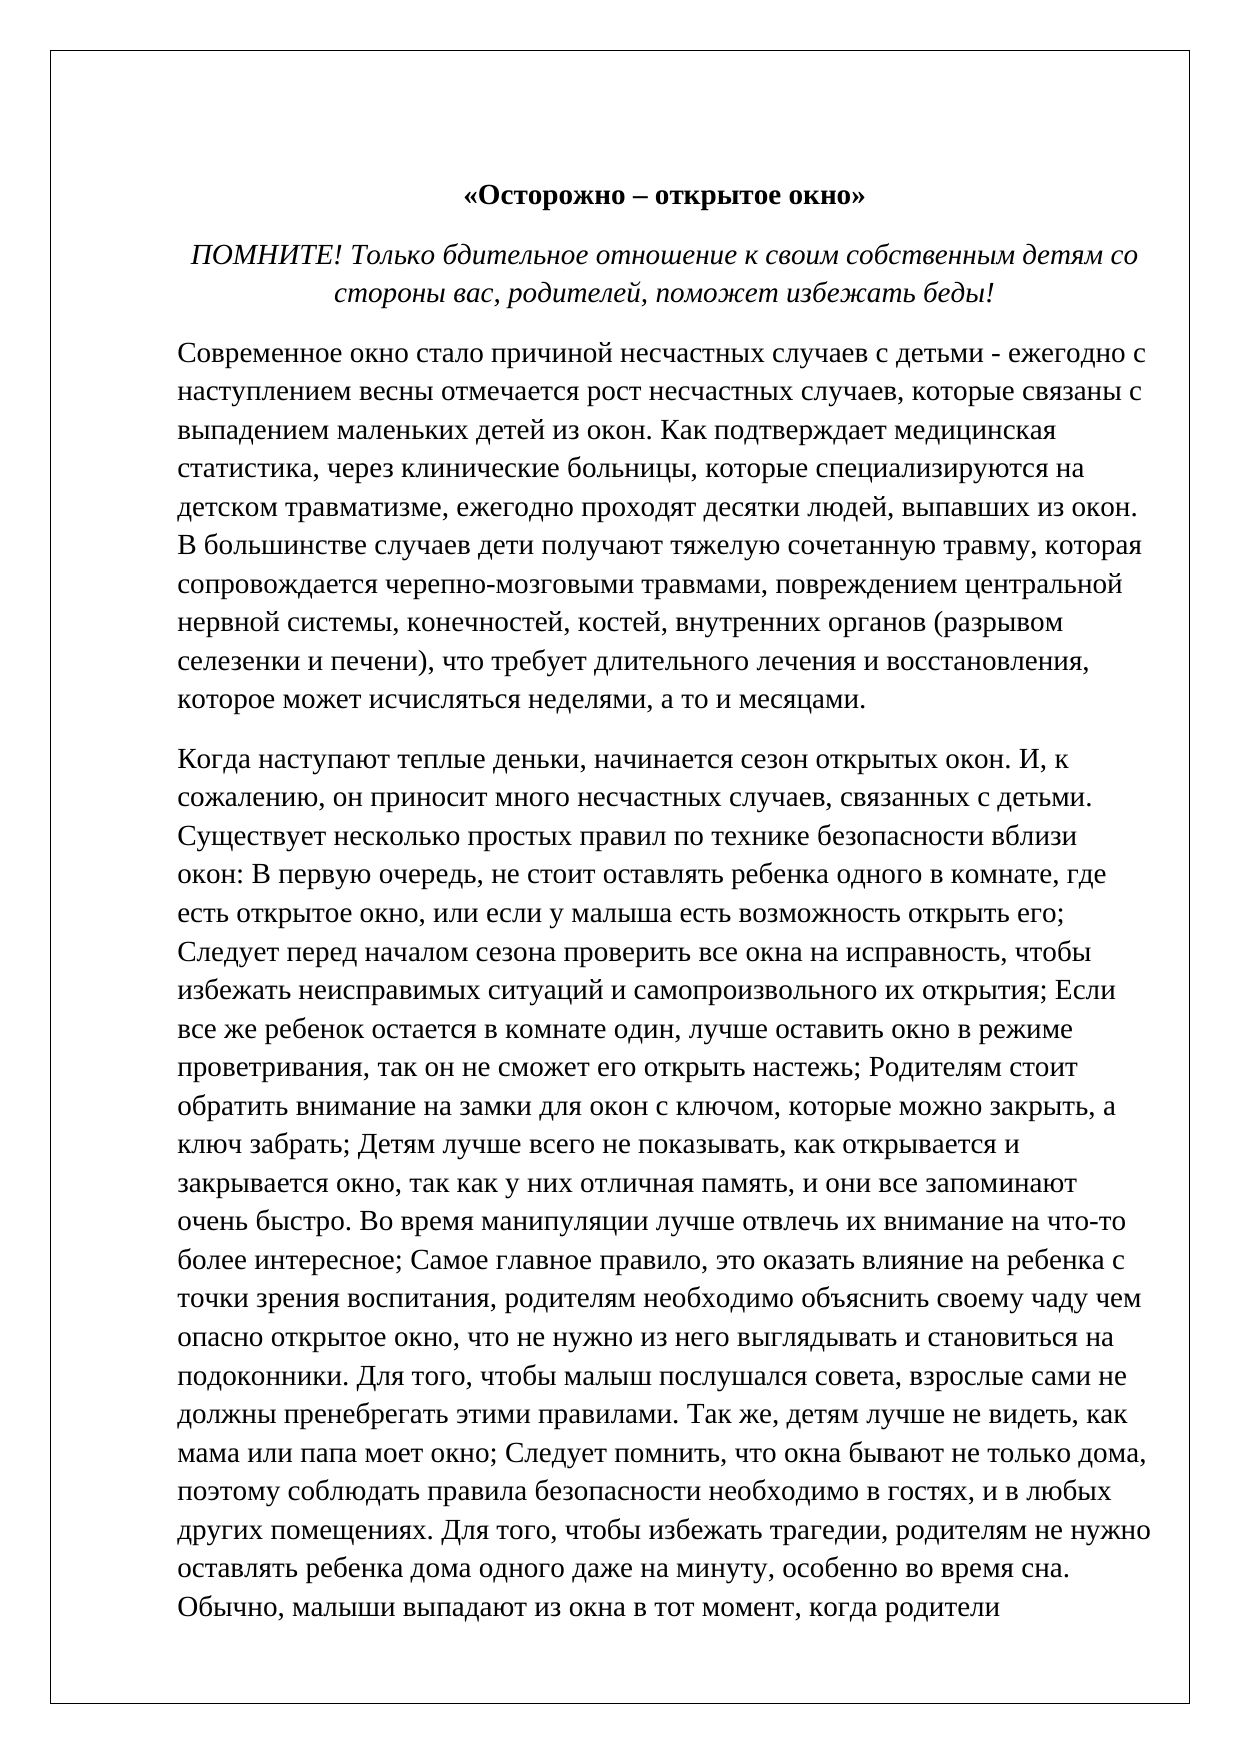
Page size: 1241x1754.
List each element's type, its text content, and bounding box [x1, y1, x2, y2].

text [177, 741, 1152, 1622]
text Современное окно стало причиной несчастных случаев с детьми - ежегодно с наступлением весны отмечается рост несчастных случаев, которые связаны с выпадением маленьких детей из окон. Как подтверждает медицинская статистика, через клинические больницы, которые специализируются на детском травматизме, ежегодно проходят десятки людей, выпавших из окон. В большинстве случаев дети получают тяжелую сочетанную травму, которая сопровождается черепно-мозговыми травмами, повреждением центральной нервной системы, конечностей, костей, внутренних органов (разрывом селезенки и печени), что требует длительного лечения и восстановления, которое может исчисляться неделями, а то и месяцами. [177, 335, 1152, 715]
text «Осторожно – открытое окно» [177, 177, 1152, 211]
text ПОМНИТЕ! Только бдительное отношение к своим собственным детям со стороны вас, родителей, поможет избежать беды! [177, 237, 1152, 309]
